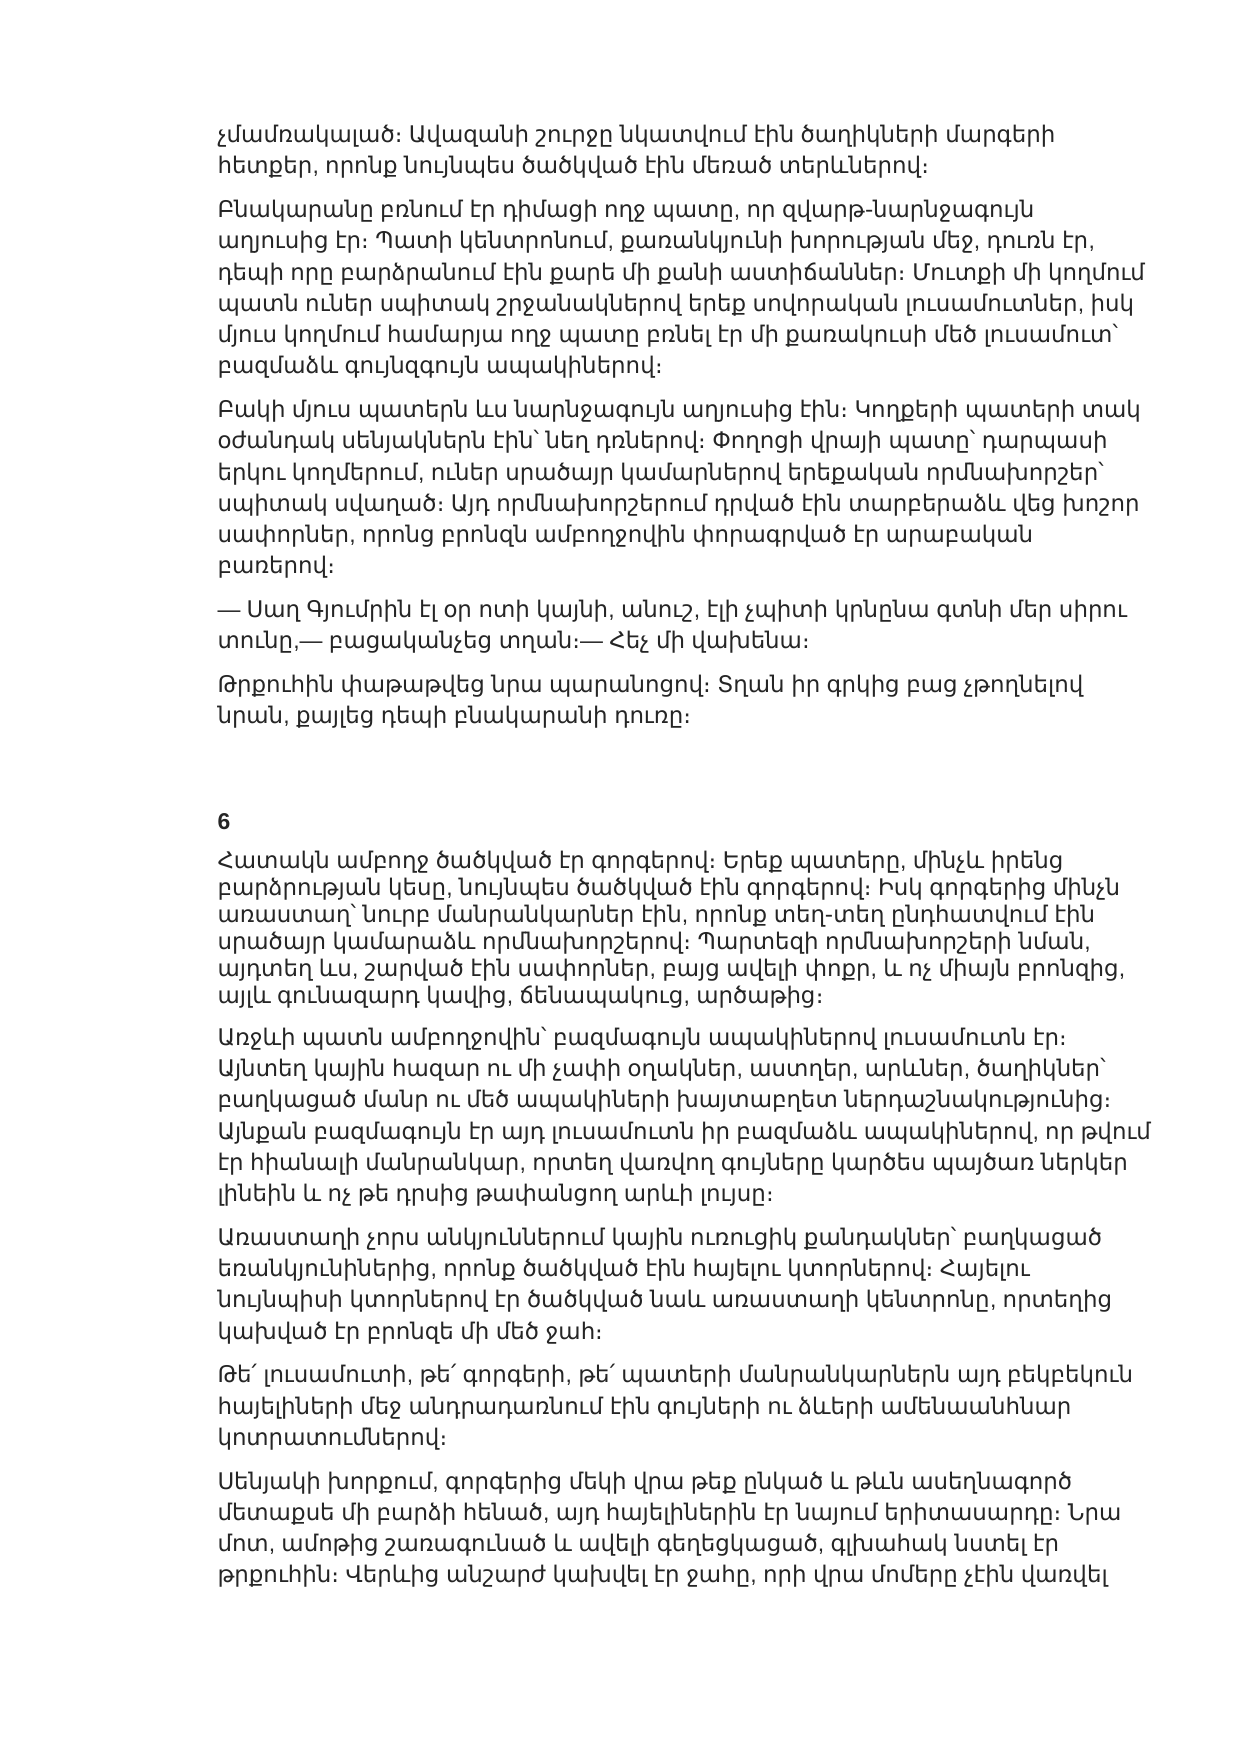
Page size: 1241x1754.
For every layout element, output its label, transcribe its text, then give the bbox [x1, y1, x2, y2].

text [217, 118, 1152, 181]
text — Սաղ Գյումրին էլ օր ոտի կայնի, անուշ, էլի չպիտի կրնընա գտնի մեր սիրու տունը,— բացականչեց տղան։— Հեչ մի վախենա։ [217, 593, 1152, 656]
text Հատակն ամբողջ ծածկված էր գորգերով։ Երեք պատերը, մինչև իրենց բարձրության կեսը, նույնպես ծածկված էին գորգերով։ Իսկ գորգերից մինչն առաստաղ՝ նուրբ մանրանկարներ էին, որոնք տեղ-տեղ ընդհատվում էին սրածայր կամարաձև որմնախորշերով։ Պարտեզի որմնախորշերի նման, այդտեղ ևս, շարված էին սափորներ, բայց ավելի փոքր, և ոչ միայն բրոնզից, այլև գունազարդ կավից, ճենապակուց, արծաթից։ [217, 847, 1152, 1008]
text Թրքուհին փաթաթվեց նրա պարանոցով։ Տղան իր գրկից բաց չթողնելով նրան, քայլեց դեպի բնակարանի դուռը։ [217, 668, 1152, 731]
text Թե՛ լուսամուտի, թե՛ գորգերի, թե՛ պատերի մանրանկարներն այդ բեկբեկուն հայելիների մեջ անդրադառնում էին գույների ու ձևերի ամենաանհնար կոտրատումներով։ [217, 1358, 1152, 1452]
text Բնակարանը բռնում էր դիմացի ողջ պատը, որ զվարթ-նարնջագույն աղյուսից էր։ Պատի կենտրոնում, քառանկյունի խորության մեջ, դուռն էր, դեպի որը բարձրանում էին քարե մի քանի աստիճաններ։ Մուտքի մի կողմում պատն ուներ սպիտակ շրջանակներով երեք սովորական լուսամուտներ, իսկ մյուս կողմում համարյա ողջ պատը բռնել էր մի քառակուսի մեծ լուսամուտ՝ բազմաձև գույնզգույն ապակիներով։ [217, 193, 1152, 381]
text Բակի մյուս պատերն ևս նարնջագույն աղյուսից էին։ Կողքերի պատերի տակ օժանդակ սենյակներն էին՝ նեղ դռներով։ Փողոցի վրայի պատը՝ դարպասի երկու կողմերում, ուներ սրածայր կամարներով երեքական որմնախորշեր՝ սպիտակ սվաղած։ Այդ որմնախորշերում դրված էին տարբերաձև վեց խոշոր սափորներ, որոնց բրոնզն ամբողջովին փորագրված էր արաբական բառերով։ [217, 393, 1152, 581]
text Առաստաղի չորս անկյուններում կային ուռուցիկ քանդակներ՝ բաղկացած եռանկյունիներից, որոնք ծածկված էին հայելու կտորներով։ Հայելու նույնպիսի կտորներով էր ծածկված նաև առաստաղի կենտրոնը, որտեղից կախված էր բրոնզե մի մեծ ջահ։ [217, 1221, 1152, 1346]
text Առջևի պատն ամբողջովին՝ բազմագույն ապակիներով լուսամուտն էր։ Այնտեղ կային հազար ու մի չափի օղակներ, աստղեր, արևներ, ծաղիկներ՝ բաղկացած մանր ու մեծ ապակիների խայտաբղետ ներդաշնակությունից։ Այնքան բազմագույն էր այդ լուսամուտն իր բազմաձև ապակիներով, որ թվում էր հիանալի մանրանկար, որտեղ վառվող գույները կարծես պայծառ ներկեր լինեին և ոչ թե դրսից թափանցող արևի լույսը։ [217, 1021, 1152, 1208]
text 6 [217, 782, 1152, 835]
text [217, 1465, 1152, 1590]
